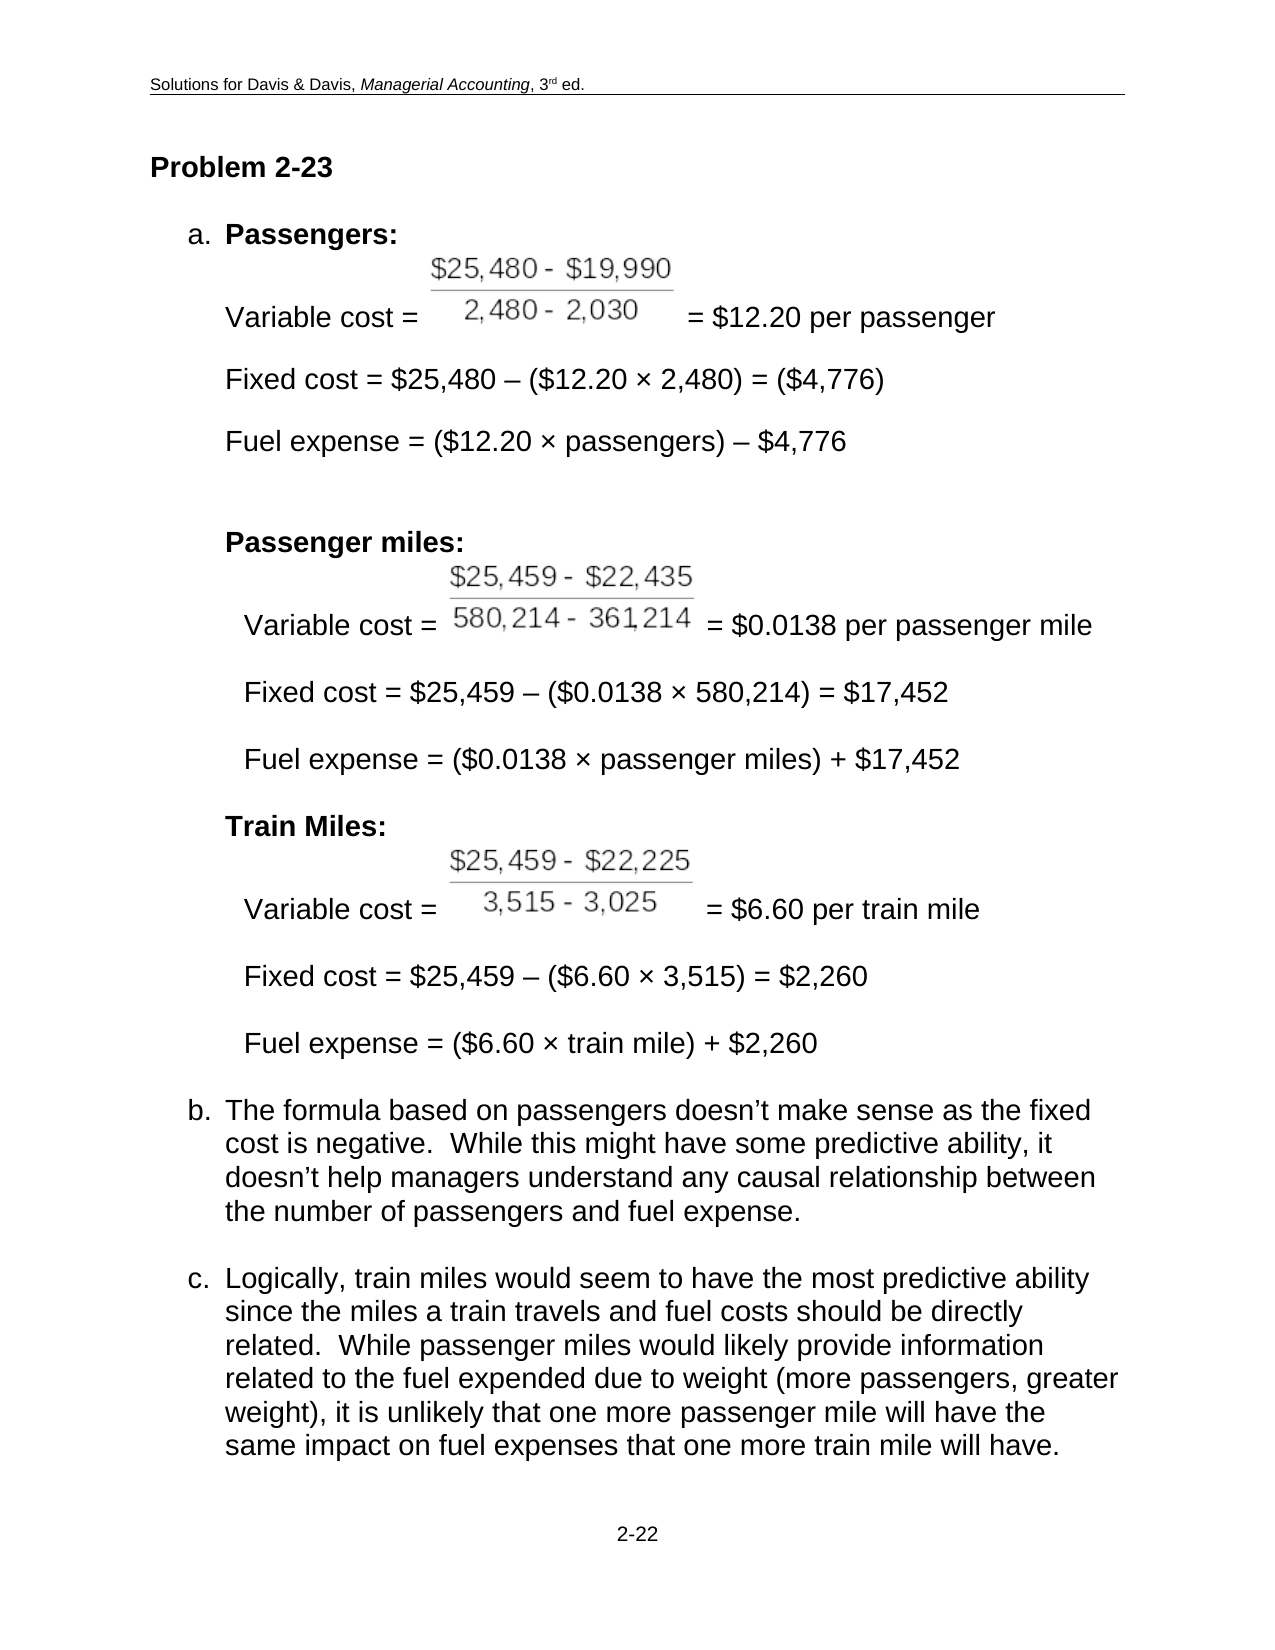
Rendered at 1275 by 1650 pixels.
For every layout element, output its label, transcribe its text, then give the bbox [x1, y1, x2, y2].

text Fuel expense = ($6.60 × train mile) + $2,260 [187, 1026, 1125, 1059]
text Variable cost = = $0.0138 per passenger mile [187, 558, 1125, 641]
text Passenger miles: [187, 525, 1125, 558]
text Fuel expense = ($0.0138 × passenger miles) + $17,452 [187, 742, 1125, 775]
text Fixed cost = $25,459 – ($0.0138 × 580,214) = $17,452 [187, 675, 1125, 708]
text a. Passengers: [187, 217, 1125, 251]
text c. Logically, train miles would seem to have the most predictive ability since the miles a train travels and fuel costs should be directly related. While passenger miles would likely provide information related to the fuel expended due to weight (more passengers, greater weight), it is unlikely that one more passenger mile will have the same impact on fuel expenses that one more train mile will have. [187, 1261, 1125, 1462]
text Problem 2-23 [150, 150, 1125, 183]
text Variable cost = = $6.60 per train mile [187, 842, 1125, 925]
text Fixed cost = $25,459 – ($6.60 × 3,515) = $2,260 [187, 959, 1125, 992]
text Fixed cost = $25,480 – ($12.20 × 2,480) = ($4,776) [225, 362, 1125, 396]
text Variable cost = = $12.20 per passenger [187, 251, 1125, 333]
text Train Miles: [187, 809, 1125, 842]
text Fuel expense = ($12.20 × passengers) – $4,776 [225, 424, 1125, 458]
text b. The formula based on passengers doesn’t make sense as the fixed cost is negative. While this might have some predictive ability, it doesn’t help managers understand any causal relationship between the number of passengers and fuel expense. [187, 1093, 1125, 1227]
